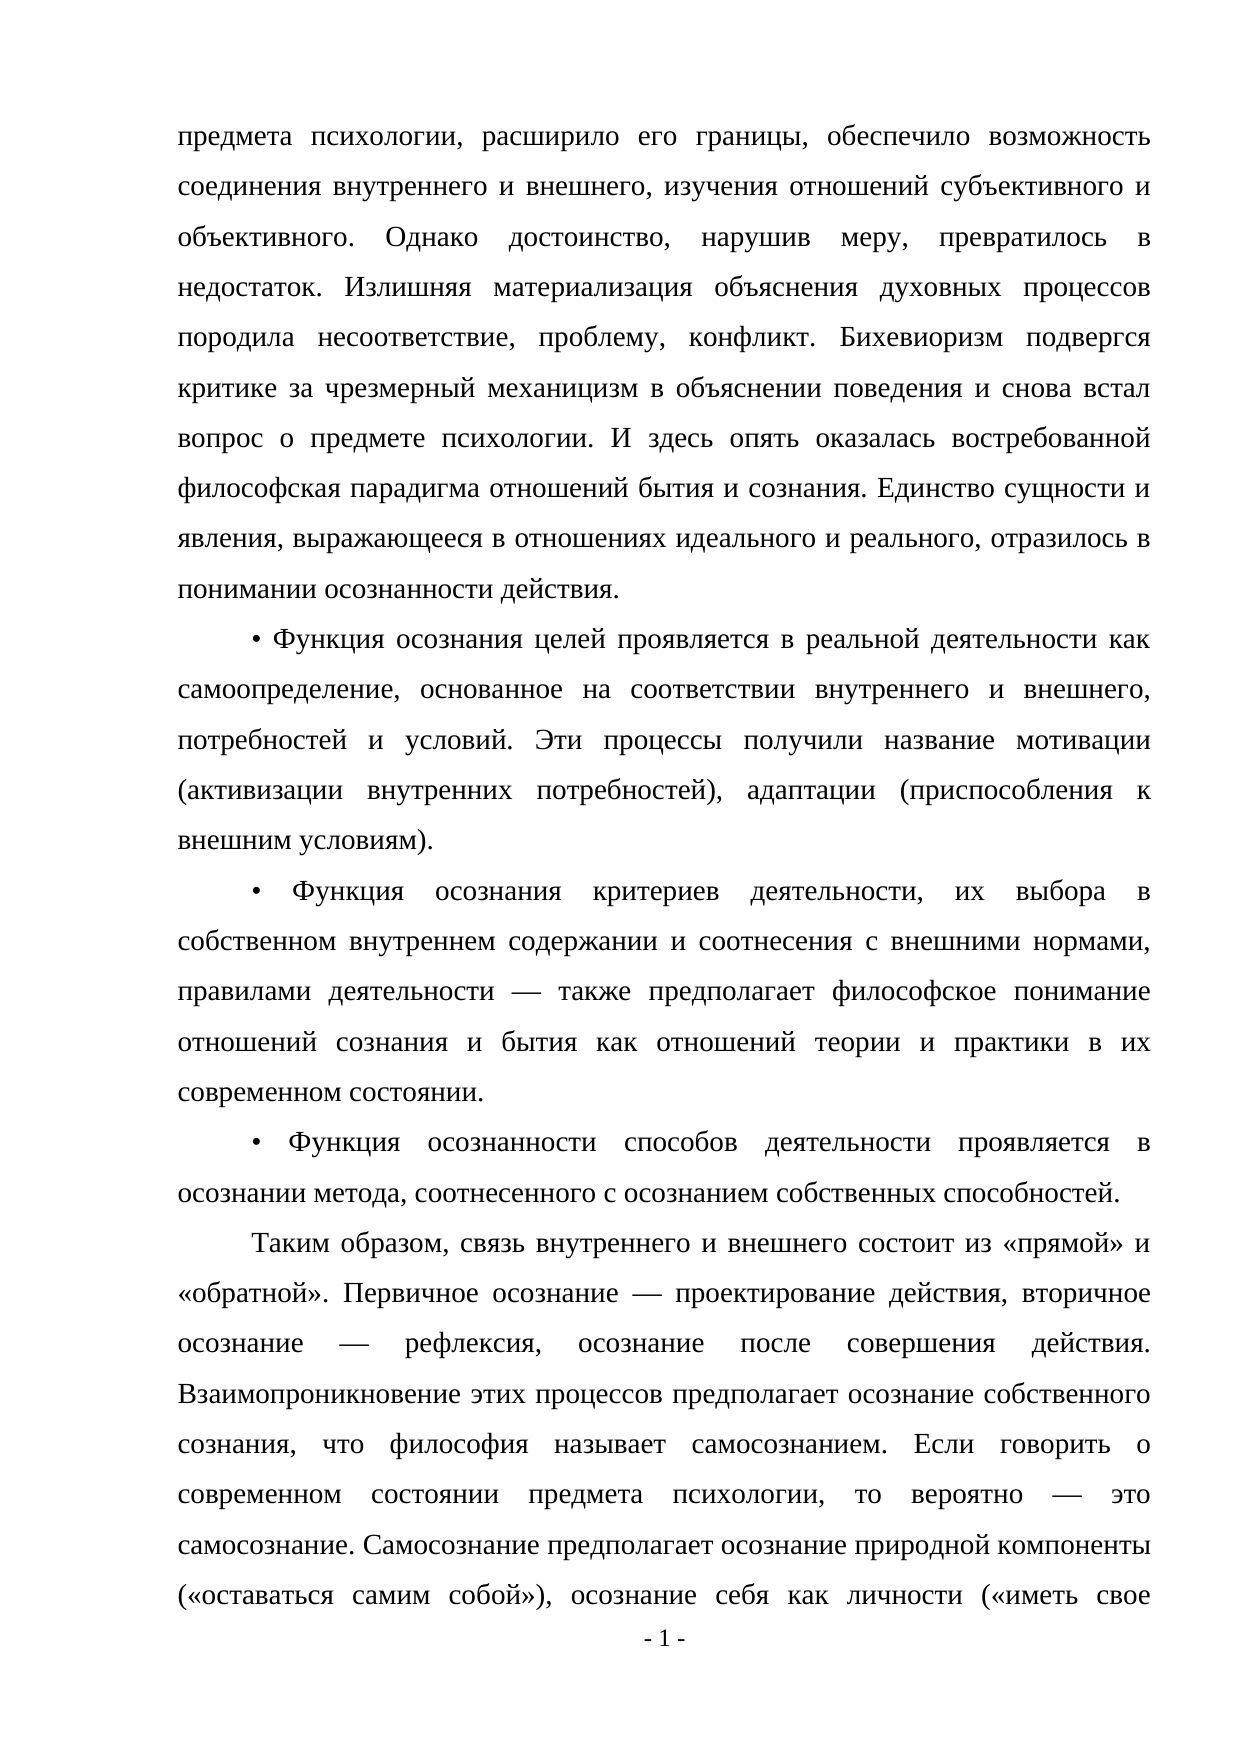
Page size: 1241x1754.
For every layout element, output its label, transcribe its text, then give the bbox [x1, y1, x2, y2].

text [177, 118, 1152, 604]
text • Функция осознания целей проявляется в реальной деятельности как самоопределение, основанное на соответствии внутреннего и внешнего, потребностей и условий. Эти процессы получили название мотивации (активизации внутренних потребностей), адаптации (приспособления к внешним условиям). [177, 621, 1152, 856]
text • Функция осознания критериев деятельности, их выбора в собственном внутреннем содержании и соотнесения с внешними нормами, правилами деятельности — также предполагает философское понимание отношений сознания и бытия как отношений теории и практики в их современном состоянии. [177, 873, 1152, 1108]
text • Функция осознанности способов деятельности проявляется в осознании метода, соотнесенного с осознанием собственных способностей. [177, 1124, 1152, 1208]
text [177, 1225, 1152, 1611]
